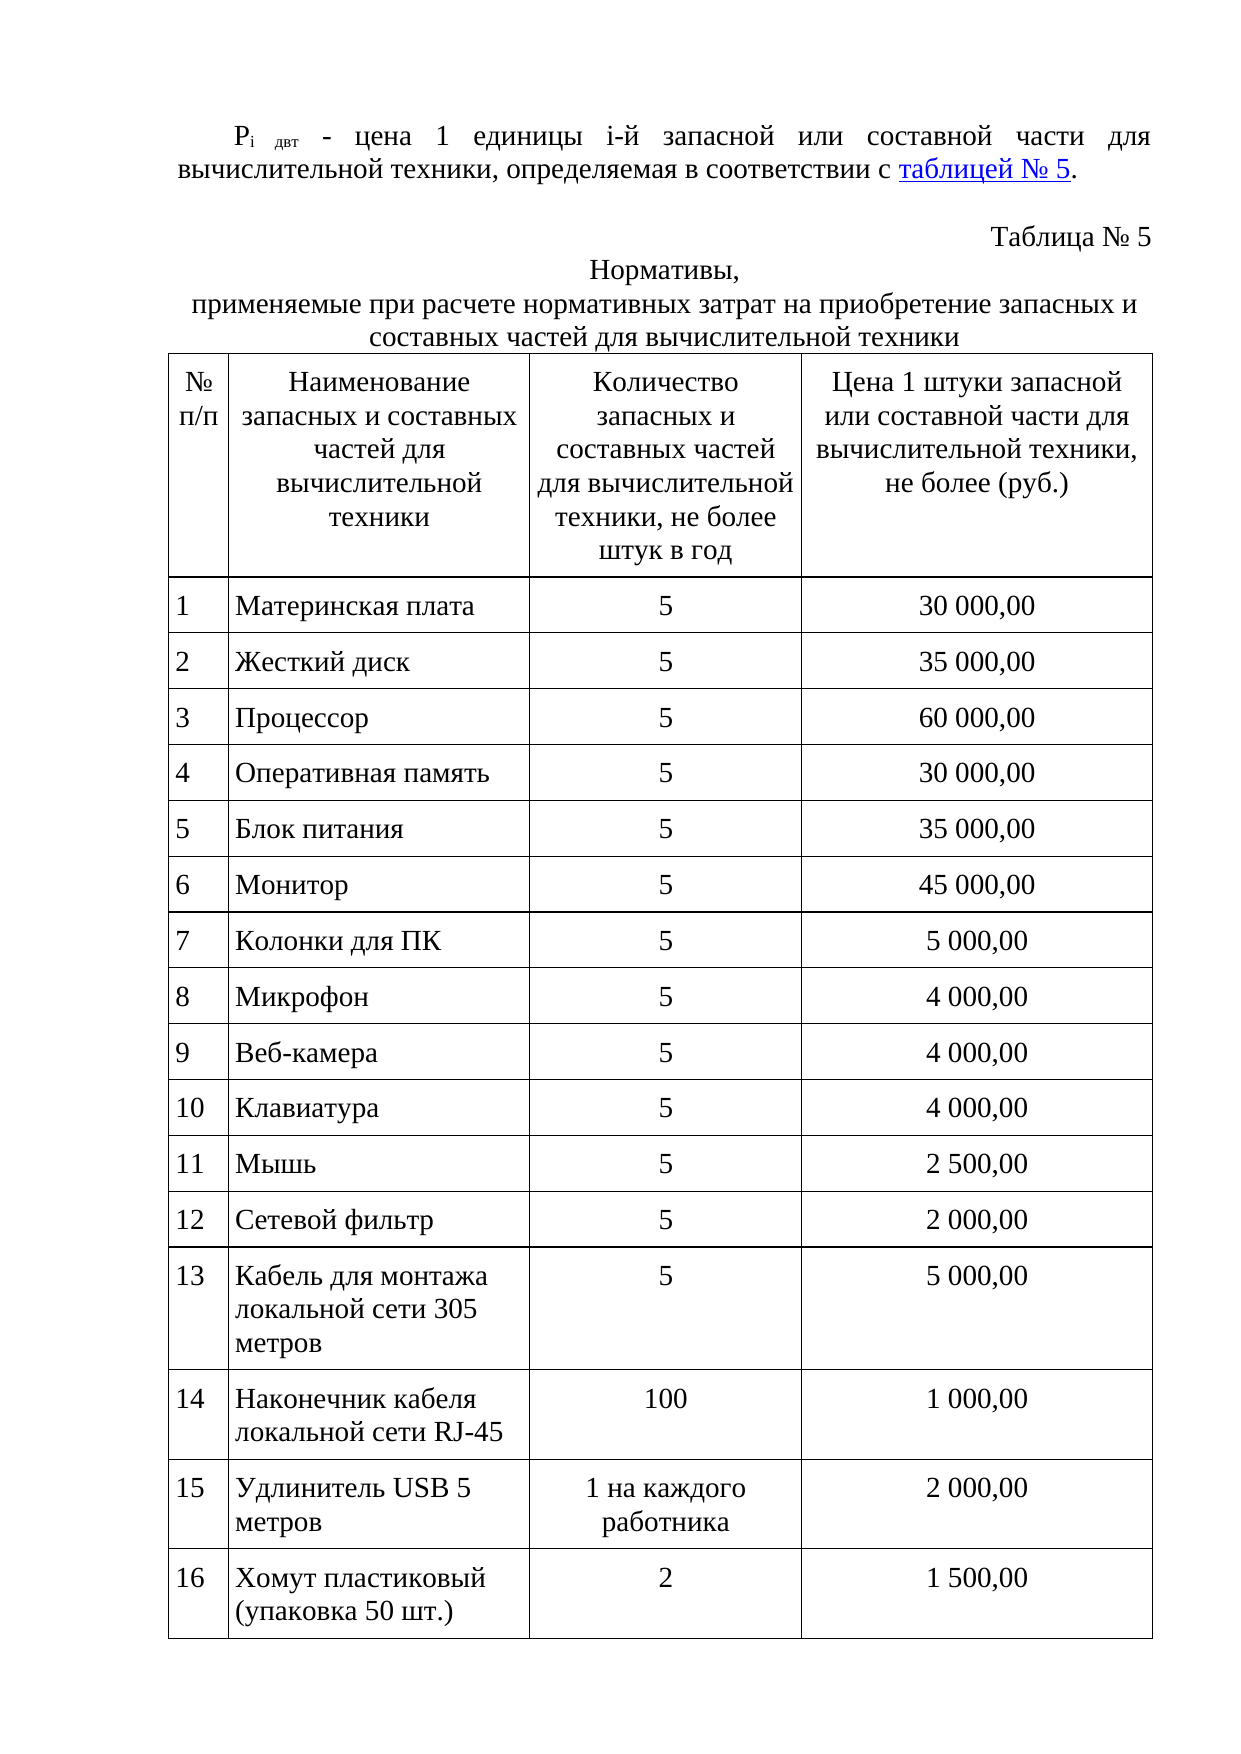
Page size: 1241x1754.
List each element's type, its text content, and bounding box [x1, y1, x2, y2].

table_cell 5 [530, 578, 801, 632]
table_cell 8 [169, 968, 228, 1023]
table_cell Наконечник кабеля локальной сети RJ-45 [229, 1370, 529, 1459]
table_header № п/п [169, 354, 228, 576]
table_cell Блок питания [229, 801, 529, 856]
text Pi двт - цена 1 единицы i-й запасной или составной части для вычислительной техники, определяемая в соответствии с таблицей № 5. [177, 118, 1152, 185]
table_cell 10 [169, 1080, 228, 1135]
table_cell 1 [169, 578, 228, 632]
table_cell Оперативная память [229, 745, 529, 800]
table_cell Веб-камера [229, 1024, 529, 1079]
table_header Наименование запасных и составных частей для вычислительной техники [229, 354, 529, 576]
table_cell 35 000,00 [802, 633, 1152, 688]
table_cell Монитор [229, 857, 529, 911]
table_cell 12 [169, 1192, 228, 1246]
table_cell 1 на каждого работника [530, 1460, 801, 1548]
table_cell 5 [530, 1024, 801, 1079]
table_cell 14 [169, 1370, 228, 1459]
table_cell 5 [530, 1080, 801, 1135]
table_cell 5 [530, 857, 801, 911]
table_cell 5 [530, 913, 801, 967]
table_cell Жесткий диск [229, 633, 529, 688]
table_cell Материнская плата [229, 578, 529, 632]
table_cell 5 [530, 633, 801, 688]
table_cell 16 [169, 1549, 228, 1637]
table_cell 15 [169, 1460, 228, 1548]
table_cell Сетевой фильтр [229, 1192, 529, 1246]
table_cell 4 000,00 [802, 1024, 1152, 1079]
table_cell 5 [169, 801, 228, 856]
table_cell 3 [169, 689, 228, 744]
text Нормативы, [177, 252, 1152, 286]
table_cell Процессор [229, 689, 529, 744]
table_cell 4 000,00 [802, 1080, 1152, 1135]
table_cell 1 500,00 [802, 1549, 1152, 1637]
table_cell 5 [530, 1192, 801, 1246]
table_cell 4 [169, 745, 228, 800]
table_cell 5 [530, 1248, 801, 1369]
text Таблица № 5 [177, 219, 1152, 252]
table_cell 4 000,00 [802, 968, 1152, 1023]
table_cell Колонки для ПК [229, 913, 529, 967]
table_header Количество запасных и составных частей для вычислительной техники, не более штук в год [530, 354, 801, 576]
table_cell 7 [169, 913, 228, 967]
table_cell 2 500,00 [802, 1136, 1152, 1191]
table_cell 2 [530, 1549, 801, 1637]
table_cell 5 000,00 [802, 913, 1152, 967]
table_cell 5 000,00 [802, 1248, 1152, 1369]
table_cell 13 [169, 1248, 228, 1369]
table_cell 5 [530, 745, 801, 800]
table_cell Клавиатура [229, 1080, 529, 1135]
table_cell 5 [530, 1136, 801, 1191]
table_cell 100 [530, 1370, 801, 1459]
table_cell 60 000,00 [802, 689, 1152, 744]
table_cell 11 [169, 1136, 228, 1191]
table_cell 9 [169, 1024, 228, 1079]
table_cell Микрофон [229, 968, 529, 1023]
table_cell 2 [169, 633, 228, 688]
table_cell 2 000,00 [802, 1192, 1152, 1246]
text применяемые при расчете нормативных затрат на приобретение запасных и составных частей для вычислительной техники [177, 286, 1152, 353]
table_cell 45 000,00 [802, 857, 1152, 911]
table_cell 30 000,00 [802, 578, 1152, 632]
table_cell Мышь [229, 1136, 529, 1191]
table_cell Удлинитель USB 5 метров [229, 1460, 529, 1548]
table_cell 6 [169, 857, 228, 911]
table_cell 1 000,00 [802, 1370, 1152, 1459]
table_cell Кабель для монтажа локальной сети 305 метров [229, 1248, 529, 1369]
table_cell 5 [530, 968, 801, 1023]
table_cell 2 000,00 [802, 1460, 1152, 1548]
table_header Цена 1 штуки запасной или составной части для вычислительной техники, не более (руб.) [802, 354, 1152, 576]
table_cell 30 000,00 [802, 745, 1152, 800]
table_cell 5 [530, 689, 801, 744]
table_cell Хомут пластиковый (упаковка 50 шт.) [229, 1549, 529, 1637]
table_cell 5 [530, 801, 801, 856]
table_cell 35 000,00 [802, 801, 1152, 856]
